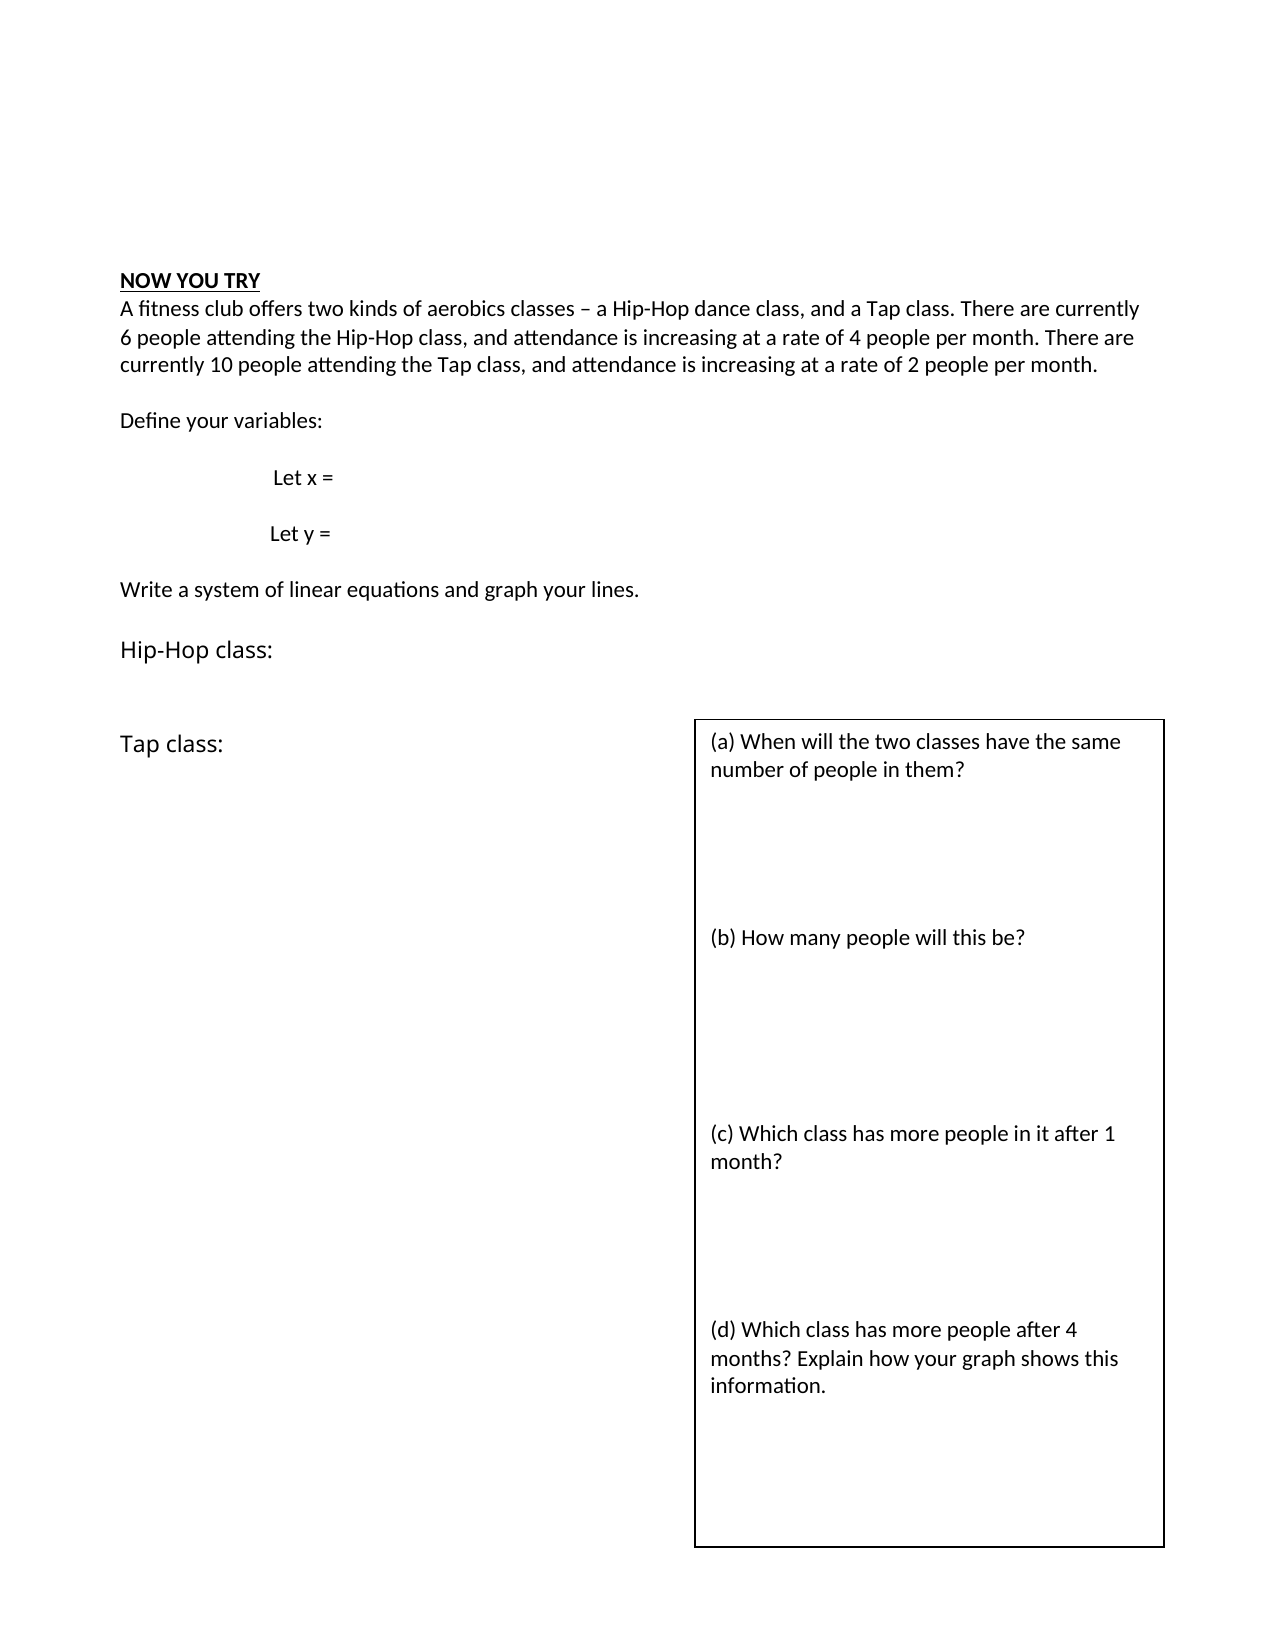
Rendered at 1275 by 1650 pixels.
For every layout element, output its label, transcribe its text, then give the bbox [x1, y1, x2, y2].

text Let x = [120, 463, 1155, 491]
text Hip-Hop class: [120, 634, 1155, 665]
text NOW YOU TRY [120, 267, 1155, 294]
text Define your variables: [120, 407, 1155, 435]
text Let y = [195, 519, 1155, 547]
text A fitness club offers two kinds of aerobics classes – a Hip-Hop dance class, and a Tap class. There are currently 6 people attending the Hip-Hop class, and attendance is increasing at a rate of 4 people per month. There are currently 10 people attending the Tap class, and attendance is increasing at a rate of 2 people per month. [120, 294, 1155, 379]
text Write a system of linear equations and graph your lines. [120, 575, 1155, 603]
text Tap class: [120, 728, 694, 759]
